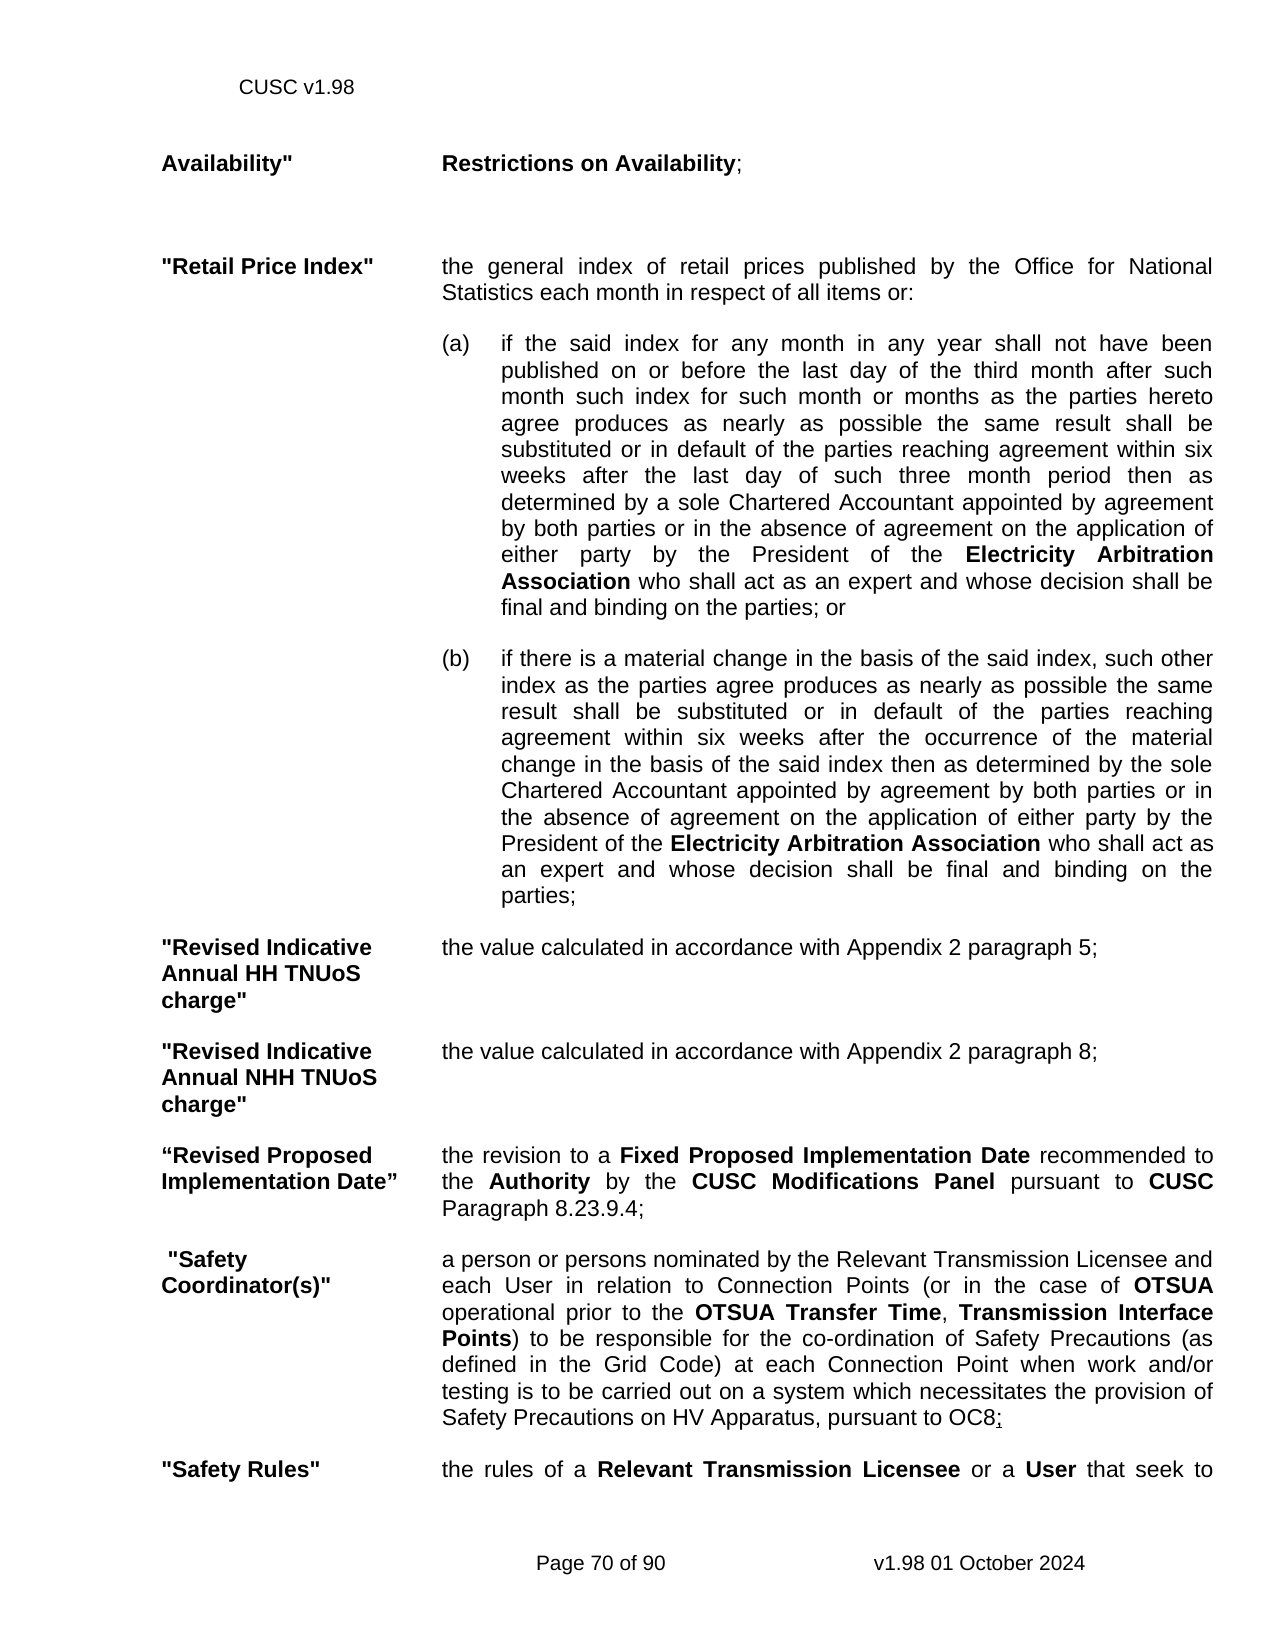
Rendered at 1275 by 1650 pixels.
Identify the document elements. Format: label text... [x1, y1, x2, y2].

table_cell the revision to a Fixed Proposed Implementation Date recommended to the Authority by the CUSC Modifications Panel pursuant to CUSC Paragraph 8.23.9.4; [431, 1142, 1225, 1246]
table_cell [431, 150, 1225, 253]
table_cell "Revised Indicative Annual NHH TNUoS charge" [150, 1038, 431, 1142]
table_cell a person or persons nominated by the Relevant Transmission Licensee and each User in relation to Connection Points (or in the case of OTSUA operational prior to the OTSUA Transfer Time, Transmission Interface Points) to be responsible for the co-ordination of Safety Precautions (as defined in the Grid Code) at each Connection Point when work and/or testing is to be carried out on a system which necessitates the provision of Safety Precautions on HV Apparatus, pursuant to OC8; [431, 1246, 1225, 1456]
table_cell "Revised Indicative Annual HH TNUoS charge" [150, 934, 431, 1038]
table_cell the general index of retail prices published by the Office for National Statistics each month in respect of all items or: (a) if the said index for any month in any year shall not have been published on or before the last day of the third month after such month such index for such month or months as the parties hereto agree produces as nearly as possible the same result shall be substituted or in default of the parties reaching agreement within six weeks after the last day of such three month period then as determined by a sole Chartered Accountant appointed by agreement by both parties or in the absence of agreement on the application of either party by the President of the Electricity Arbitration Association who shall act as an expert and whose decision shall be final and binding on the parties; or (b) if there is a material change in the basis of the said index, such other index as the parties agree produces as nearly as possible the same result shall be substituted or in default of the parties reaching agreement within six weeks after the occurrence of the material change in the basis of the said index then as determined by the sole Chartered Accountant appointed by agreement by both parties or in the absence of agreement on the application of either party by the President of the Electricity Arbitration Association who shall act as an expert and whose decision shall be final and binding on the parties; [431, 253, 1225, 934]
table_cell "Safety Rules" [150, 1456, 431, 1487]
table_cell "Safety Coordinator(s)" [150, 1246, 431, 1456]
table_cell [150, 150, 431, 253]
table_cell the value calculated in accordance with Appendix 2 paragraph 8; [431, 1038, 1225, 1142]
table_cell the value calculated in accordance with Appendix 2 paragraph 5; [431, 934, 1225, 1038]
table_cell "Retail Price Index" [150, 253, 431, 934]
table_cell “Revised Proposed Implementation Date” [150, 1142, 431, 1246]
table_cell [431, 1456, 1225, 1487]
